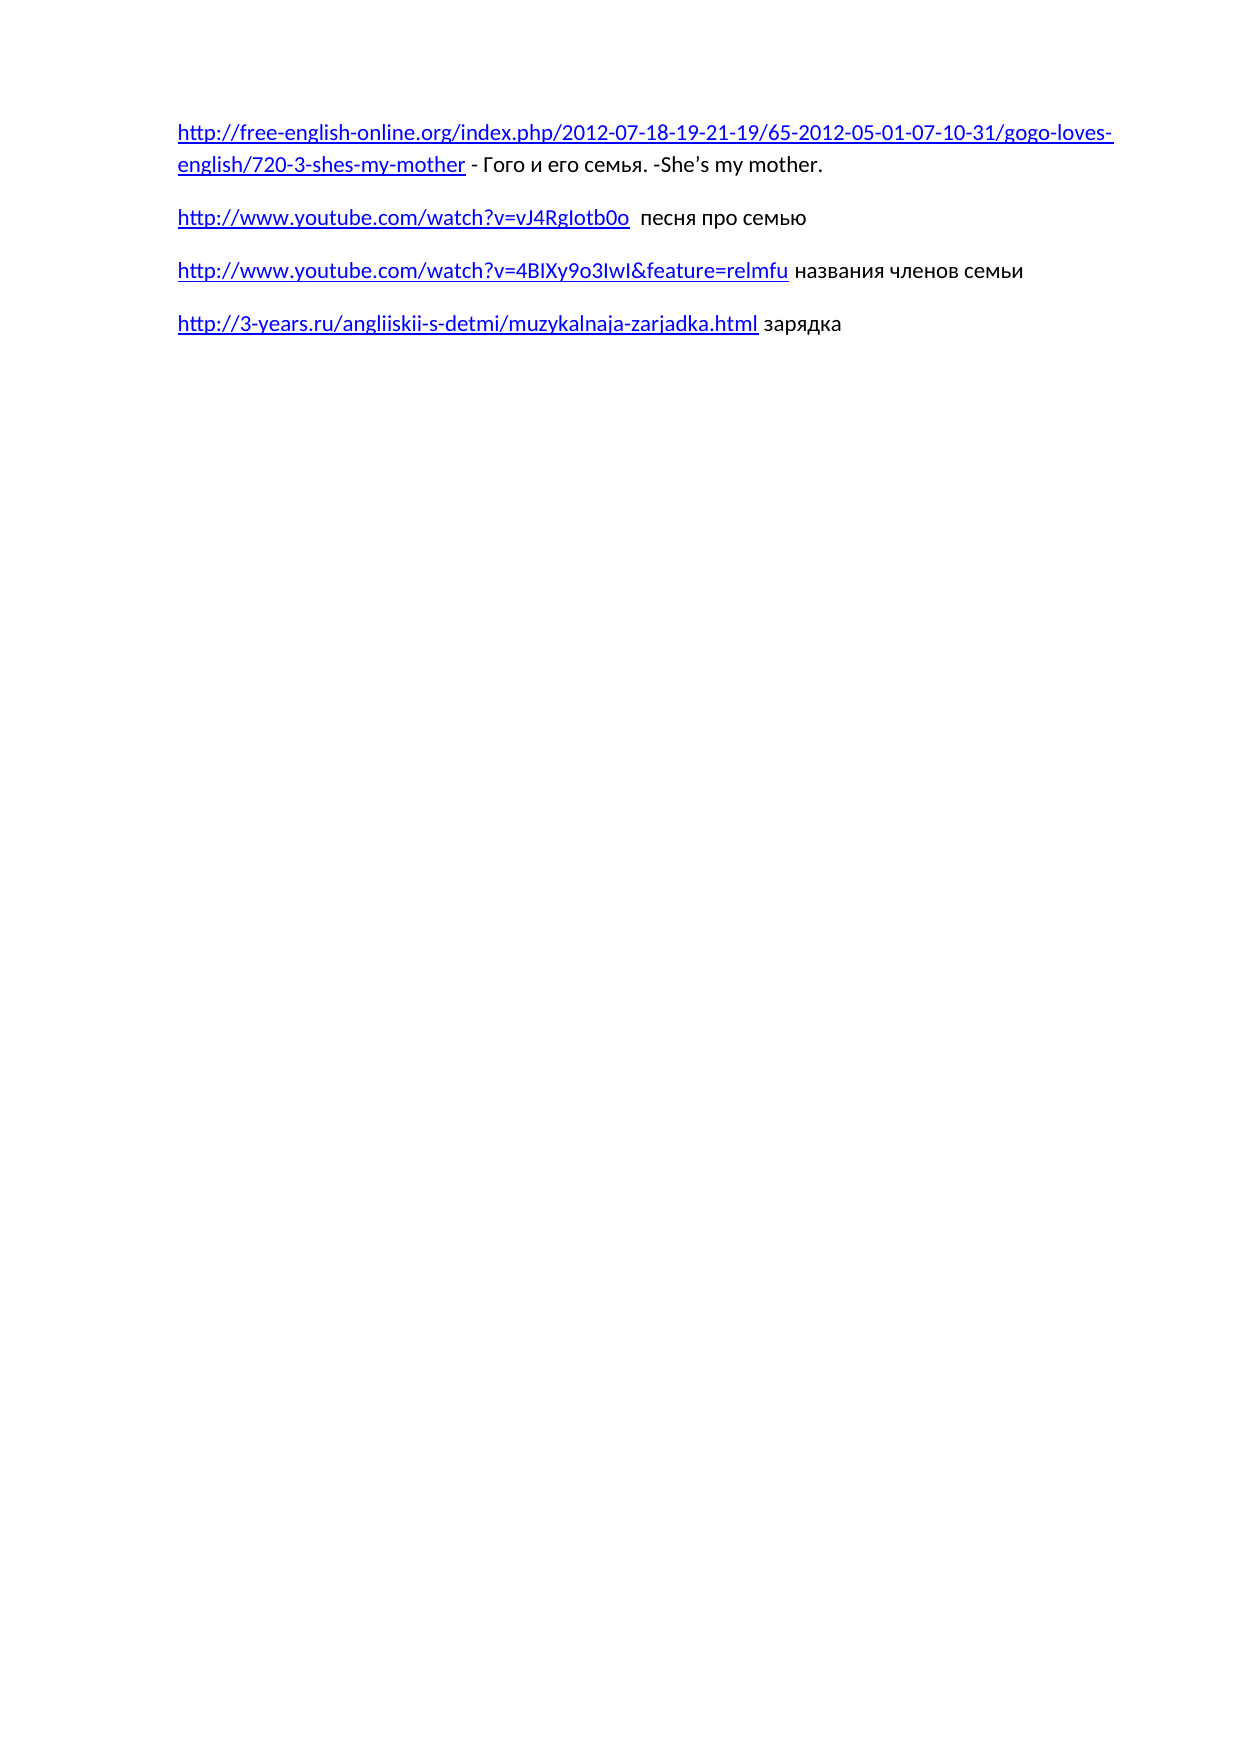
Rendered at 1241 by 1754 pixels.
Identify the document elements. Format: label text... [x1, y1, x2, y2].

text http://3-years.ru/angliiskii-s-detmi/muzykalnaja-zarjadka.html зарядка [177, 309, 1152, 337]
text http://www.youtube.com/watch?v=vJ4RgIotb0o песня про семью [177, 203, 1152, 231]
text http://www.youtube.com/watch?v=4BIXy9o3IwI&feature=relmfu названия членов семьи [177, 256, 1152, 284]
text http://free-english-online.org/index.php/2012-07-18-19-21-19/65-2012-05-01-07-10-31/gogo-loves-english/720-3-shes-my-mother - Гого и его семья. -She’s my mother. [177, 118, 1152, 178]
